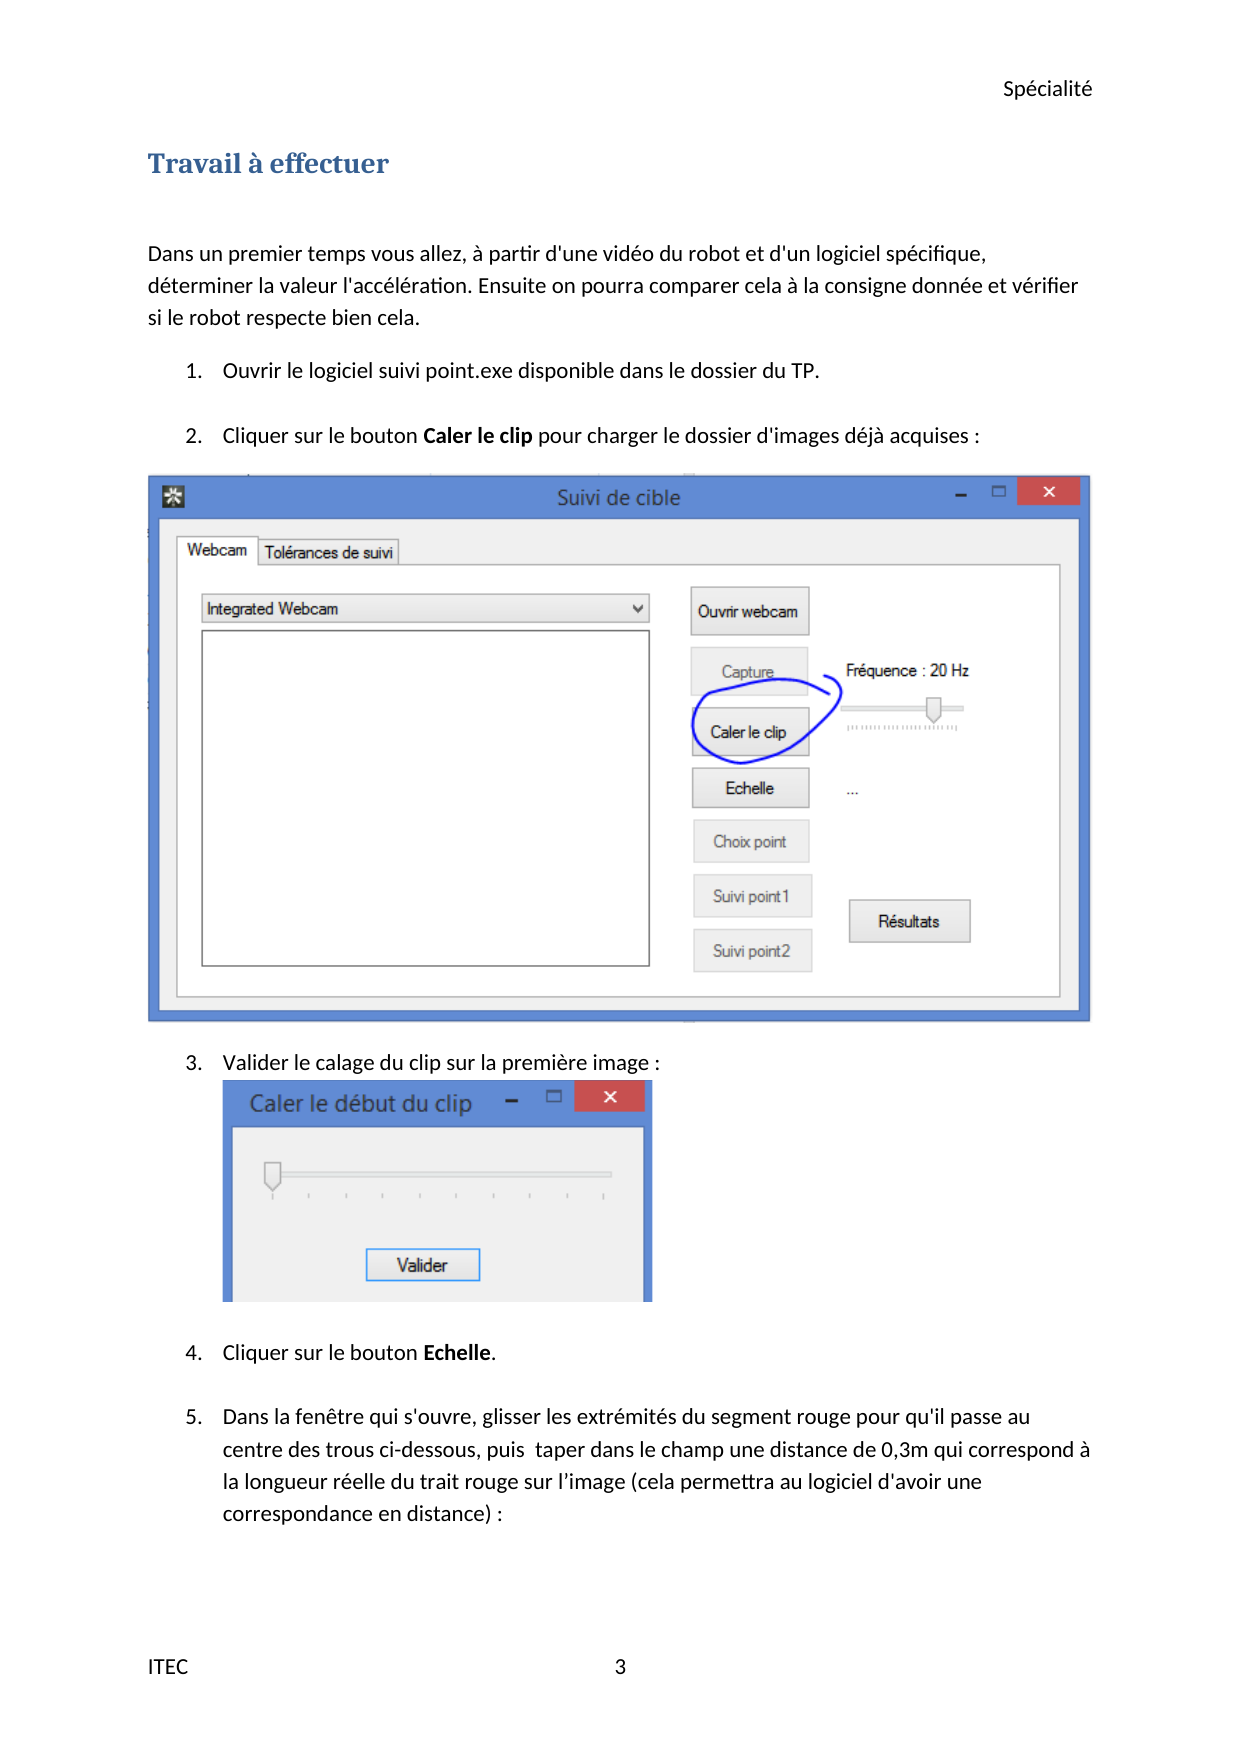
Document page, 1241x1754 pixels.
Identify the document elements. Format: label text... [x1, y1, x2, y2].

list Ouvrir le logiciel suivi point.exe disponible dans le dossier du TP. [185, 357, 1093, 384]
subtitle Travail à effectuer [148, 148, 1093, 181]
list Dans la fenêtre qui s'ouvre, glisser les extrémités du segment rouge pour qu'il passe au centre des trous ci-dessous, puis taper dans le champ une distance de 0,3m qui correspond à la longueur réelle du trait rouge sur l’image (cela permettra au logiciel d'avoir une correspondance en distance) : [185, 1402, 1093, 1527]
list Valider le calage du clip sur la première image : [185, 1048, 1093, 1076]
text Dans un premier temps vous allez, à partir d'une vidéo du robot et d'un logiciel spécifique, déterminer la valeur l'accélération. Ensuite on pourra comparer cela à la consigne donnée et vérifier si le robot respecte bien cela. [148, 239, 1093, 332]
picture [147, 473, 1093, 1023]
list Cliquer sur le bouton Echelle. [185, 1338, 1093, 1366]
list Cliquer sur le bouton Caler le clip pour charger le dossier d'images déjà acquises : [185, 421, 1093, 449]
picture [222, 1080, 653, 1302]
